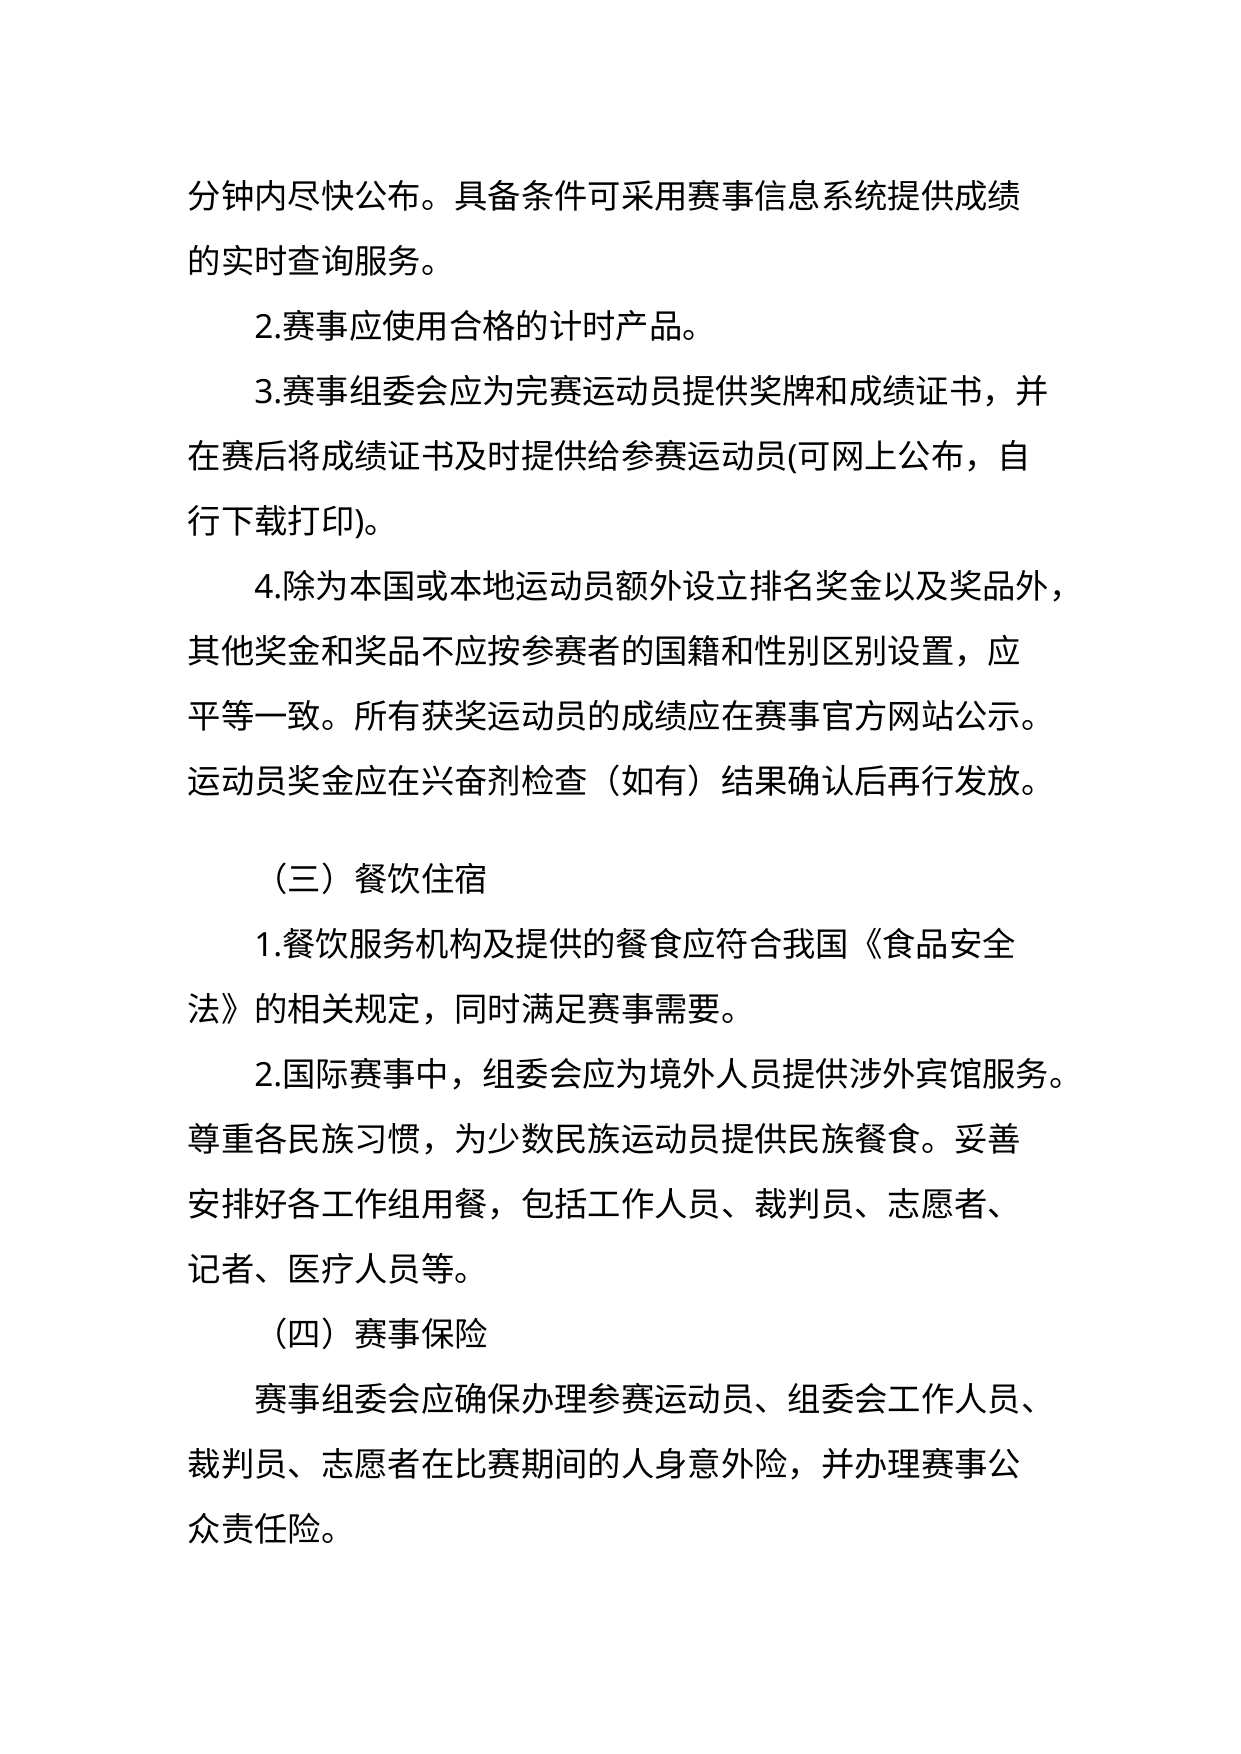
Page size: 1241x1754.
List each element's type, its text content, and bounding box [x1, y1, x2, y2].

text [187, 162, 1053, 292]
text （三）餐饮住宿 [187, 844, 1053, 909]
text 3.赛事组委会应为完赛运动员提供奖牌和成绩证书，并在赛后将成绩证书及时提供给参赛运动员(可网上公布，自行下载打印)。 [187, 357, 1053, 552]
text 2.国际赛事中，组委会应为境外人员提供涉外宾馆服务。尊重各民族习惯，为少数民族运动员提供民族餐食。妥善安排好各工作组用餐，包括工作人员、裁判员、志愿者、记者、医疗人员等。 [187, 1039, 1053, 1299]
text （四）赛事保险 [187, 1299, 1053, 1364]
text 1.餐饮服务机构及提供的餐食应符合我国《食品安全法》的相关规定，同时满足赛事需要。 [187, 909, 1053, 1039]
text 赛事组委会应确保办理参赛运动员、组委会工作人员、裁判员、志愿者在比赛期间的人身意外险，并办理赛事公众责任险。 [187, 1364, 1053, 1559]
text 4.除为本国或本地运动员额外设立排名奖金以及奖品外，其他奖金和奖品不应按参赛者的国籍和性别区别设置，应平等一致。所有获奖运动员的成绩应在赛事官方网站公示。运动员奖金应在兴奋剂检查（如有）结果确认后再行发放。 [187, 552, 1053, 844]
text 2.赛事应使用合格的计时产品。 [187, 292, 1053, 357]
